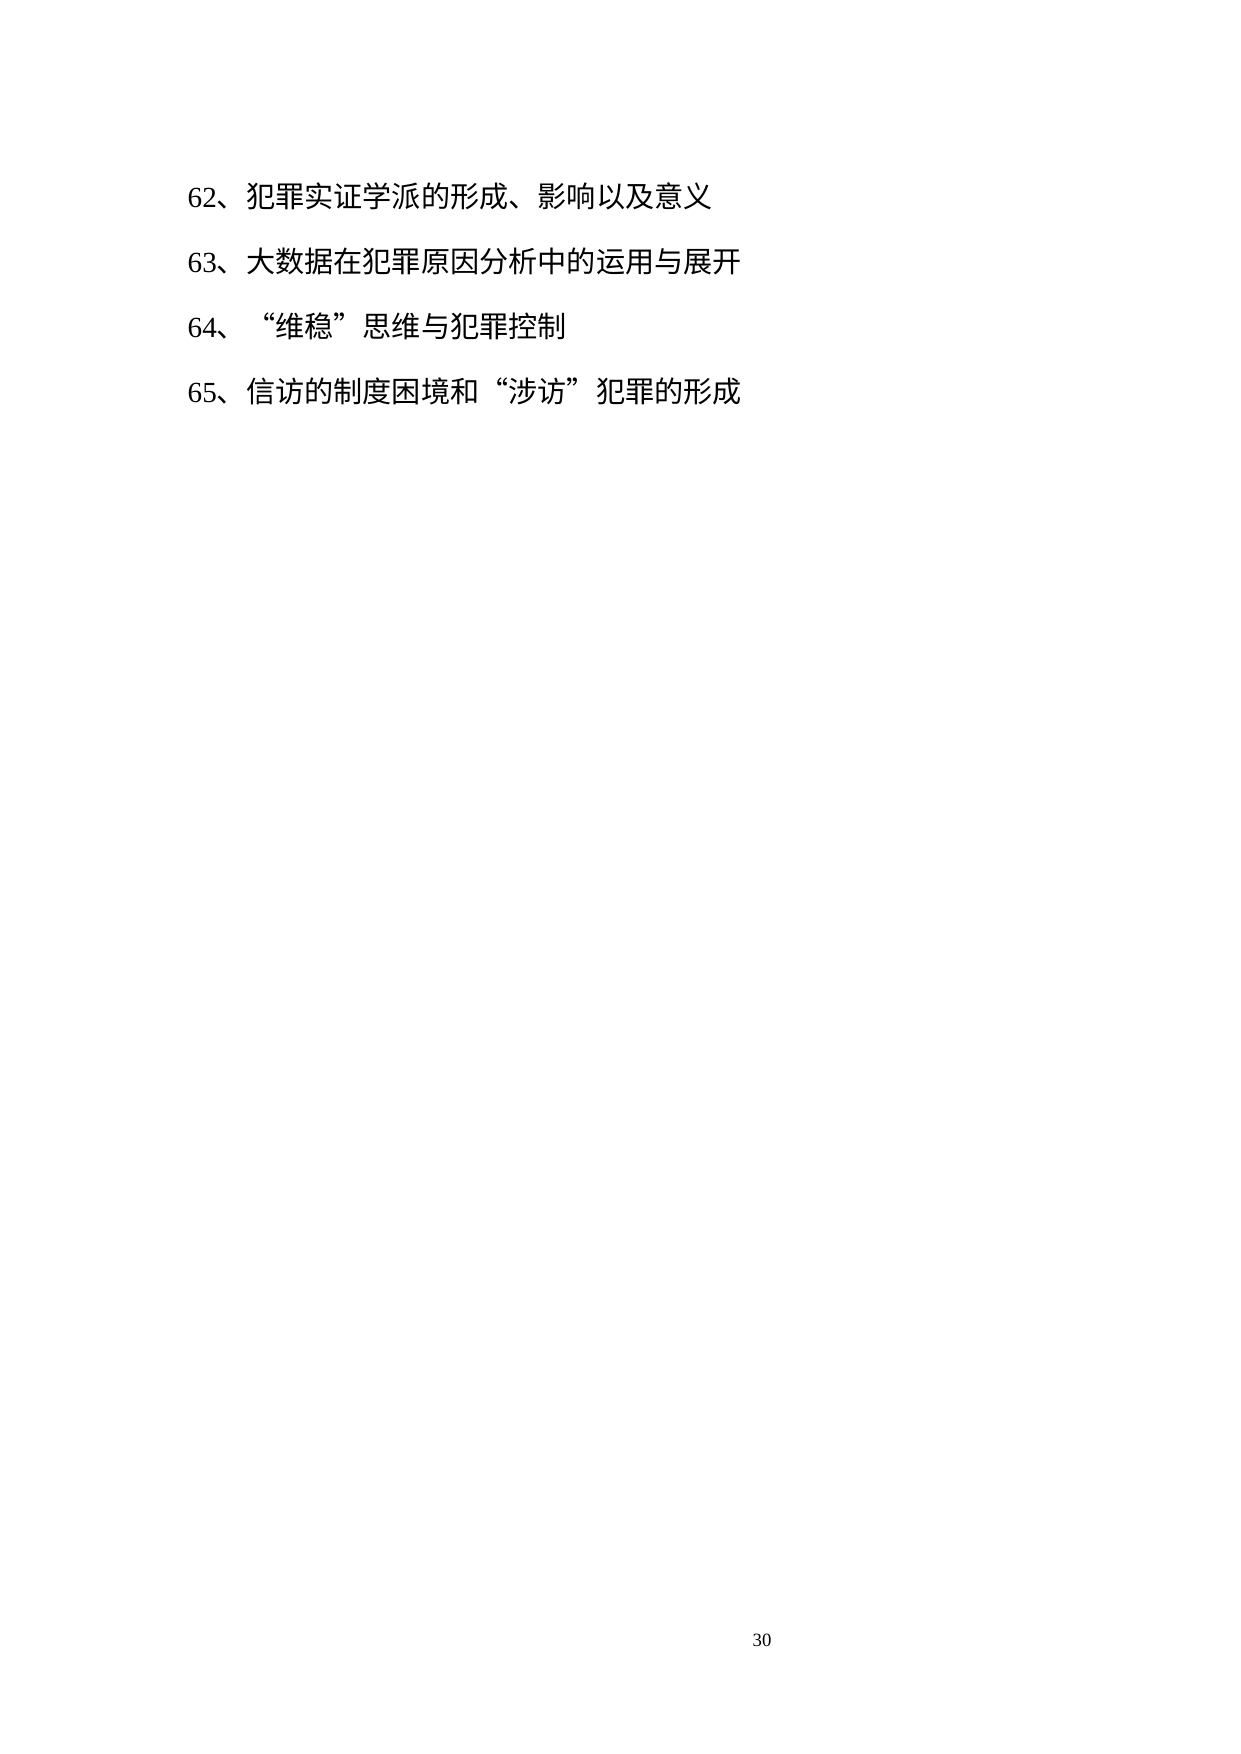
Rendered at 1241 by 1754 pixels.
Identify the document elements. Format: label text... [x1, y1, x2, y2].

text 62、犯罪实证学派的形成、影响以及意义 [187, 162, 1053, 227]
text 64、“维稳”思维与犯罪控制 [187, 292, 1053, 357]
text 65、信访的制度困境和“涉访”犯罪的形成 [187, 357, 1053, 422]
text 63、大数据在犯罪原因分析中的运用与展开 [187, 227, 1053, 292]
